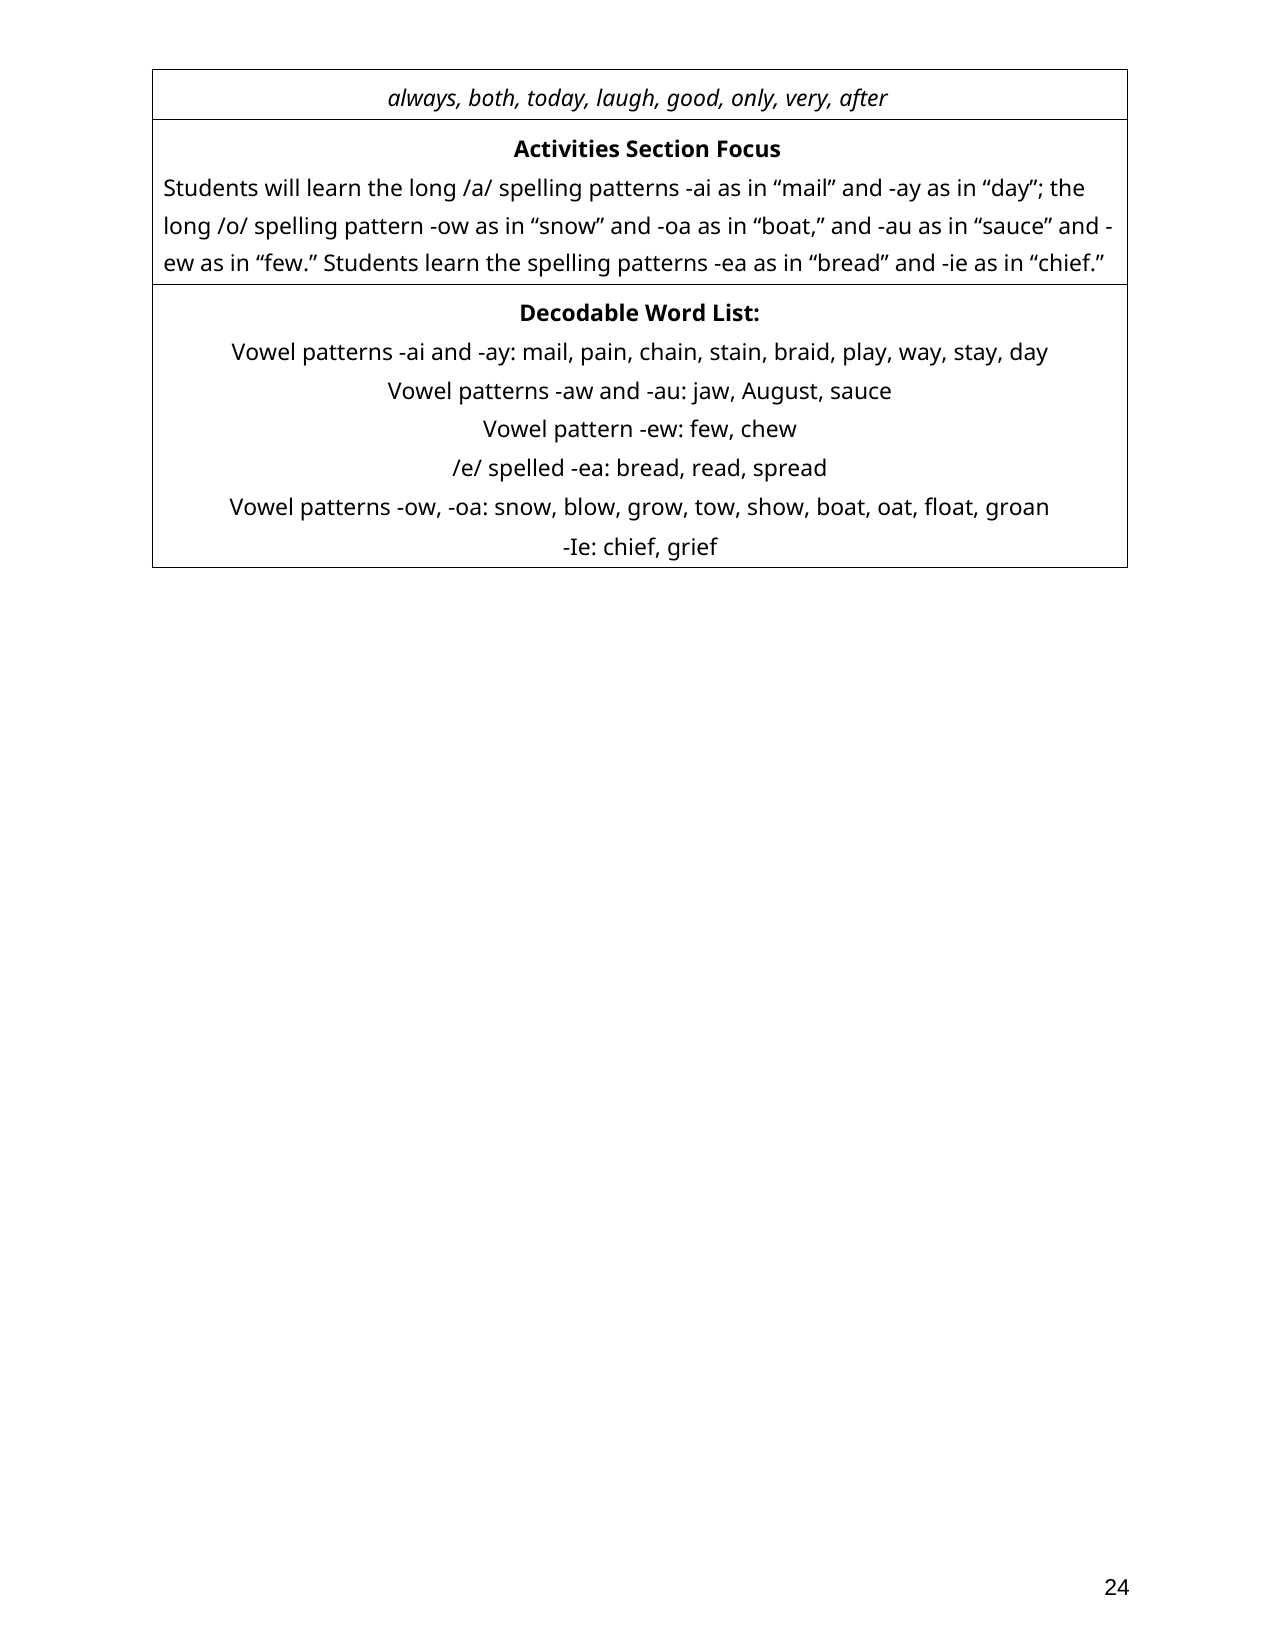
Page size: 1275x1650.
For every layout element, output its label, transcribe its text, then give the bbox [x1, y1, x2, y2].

table_cell Decodable Word List: Vowel patterns -ai and -ay: mail, pain, chain, stain, braid, play, way, stay, day Vowel patterns -aw and -au: jaw, August, sauce Vowel pattern -ew: few, chew /e/ spelled -ea: bread, read, spread Vowel patterns -ow, -oa: snow, blow, grow, tow, show, boat, oat, float, groan -Ie: chief, grief [153, 285, 1127, 567]
table_cell Activities Section Focus Students will learn the long /a/ spelling patterns -ai as in “mail” and -ay as in “day”; the long /o/ spelling pattern -ow as in “snow” and -oa as in “boat,” and -au as in “sauce” and -ew as in “few.” Students learn the spelling patterns -ea as in “bread” and -ie as in “chief.” [153, 120, 1127, 284]
table_cell always, both, today, laugh, good, only, very, after [153, 70, 1127, 119]
